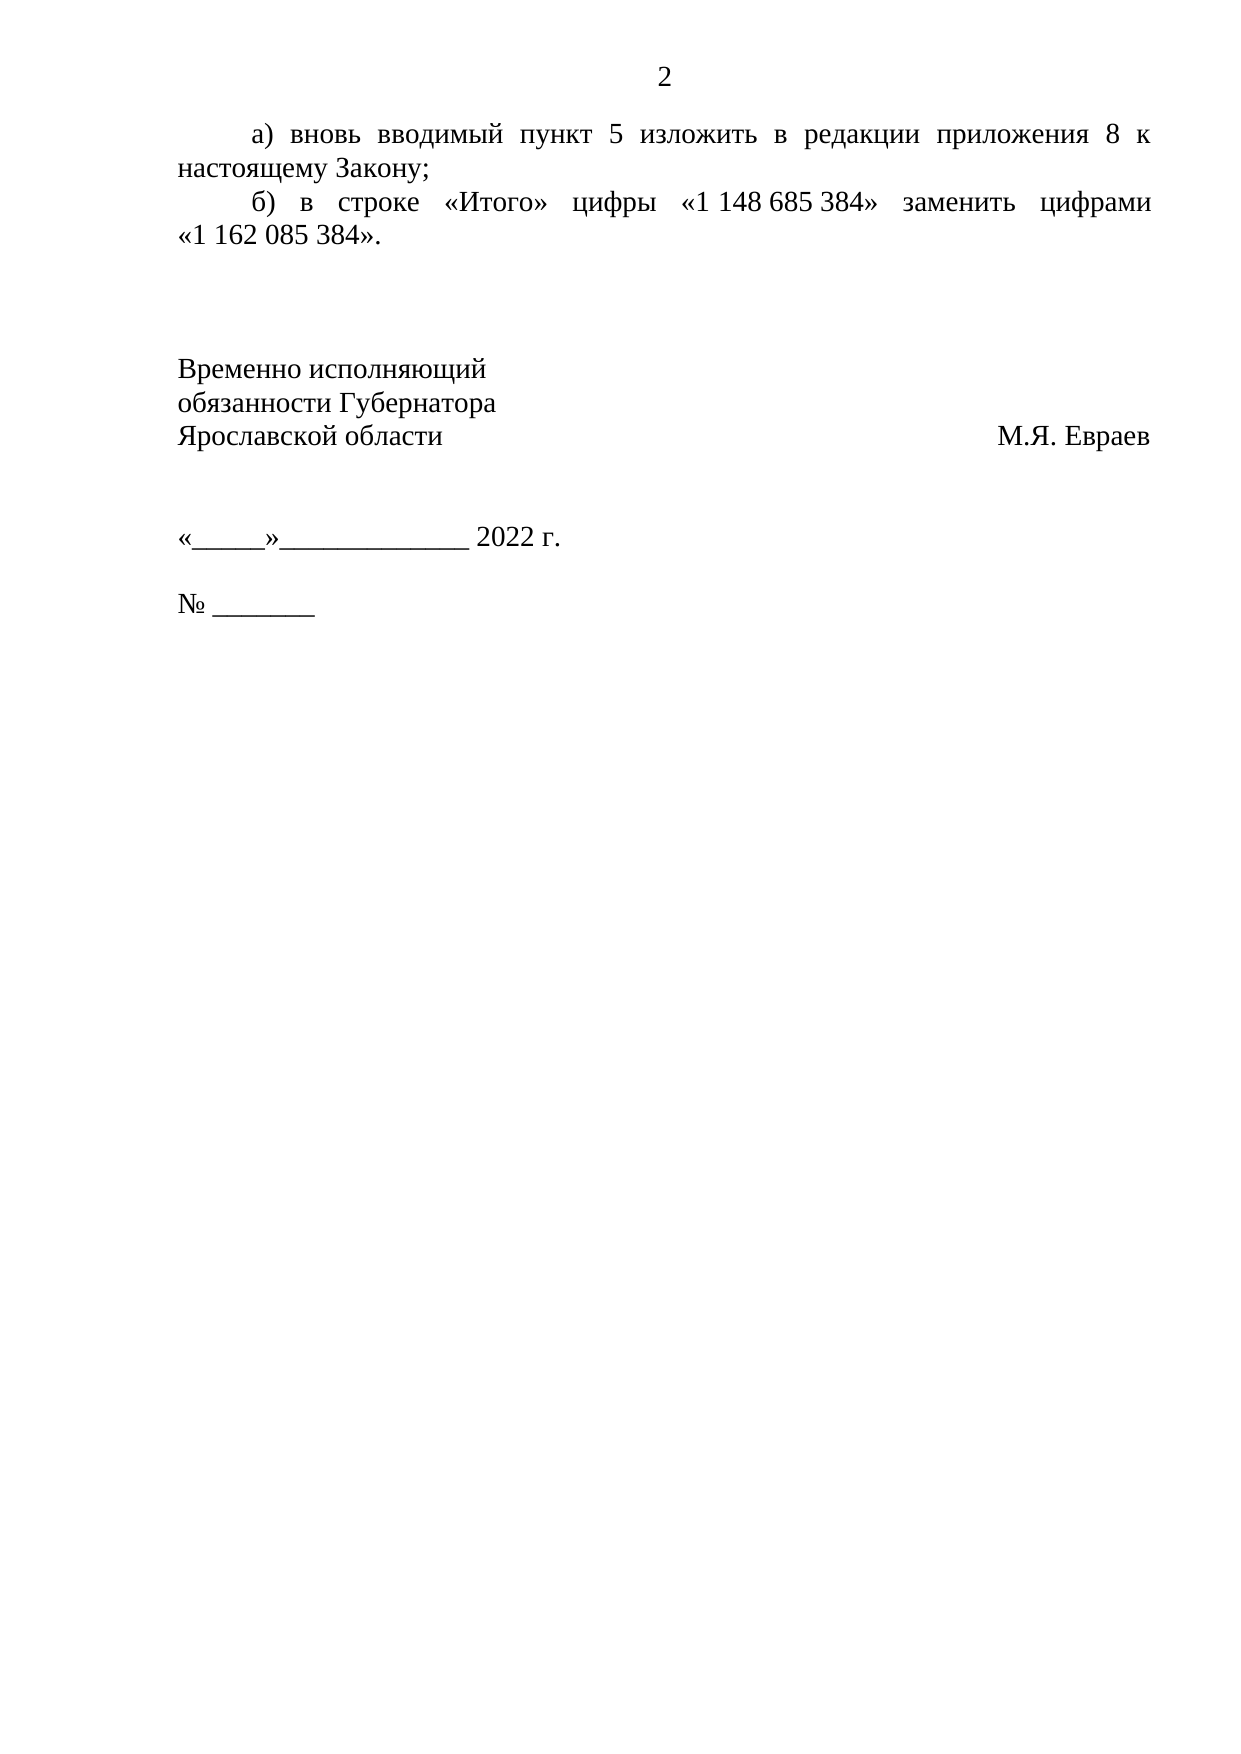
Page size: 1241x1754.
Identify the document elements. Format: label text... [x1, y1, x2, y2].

text Временно исполняющий [177, 351, 1152, 385]
text «_____»_____________ 2022 г. [177, 519, 1152, 553]
text а) вновь вводимый пункт 5 изложить в редакции приложения 8 к настоящему Закону; [177, 117, 1152, 184]
text Ярославской области М.Я. Евраев [177, 418, 1152, 452]
text б) в строке «Итого» цифры «1 148 685 384» заменить цифрами «1 162 085 384». [177, 184, 1152, 251]
text № _______ [177, 586, 1152, 620]
text обязанности Губернатора [177, 385, 1152, 418]
